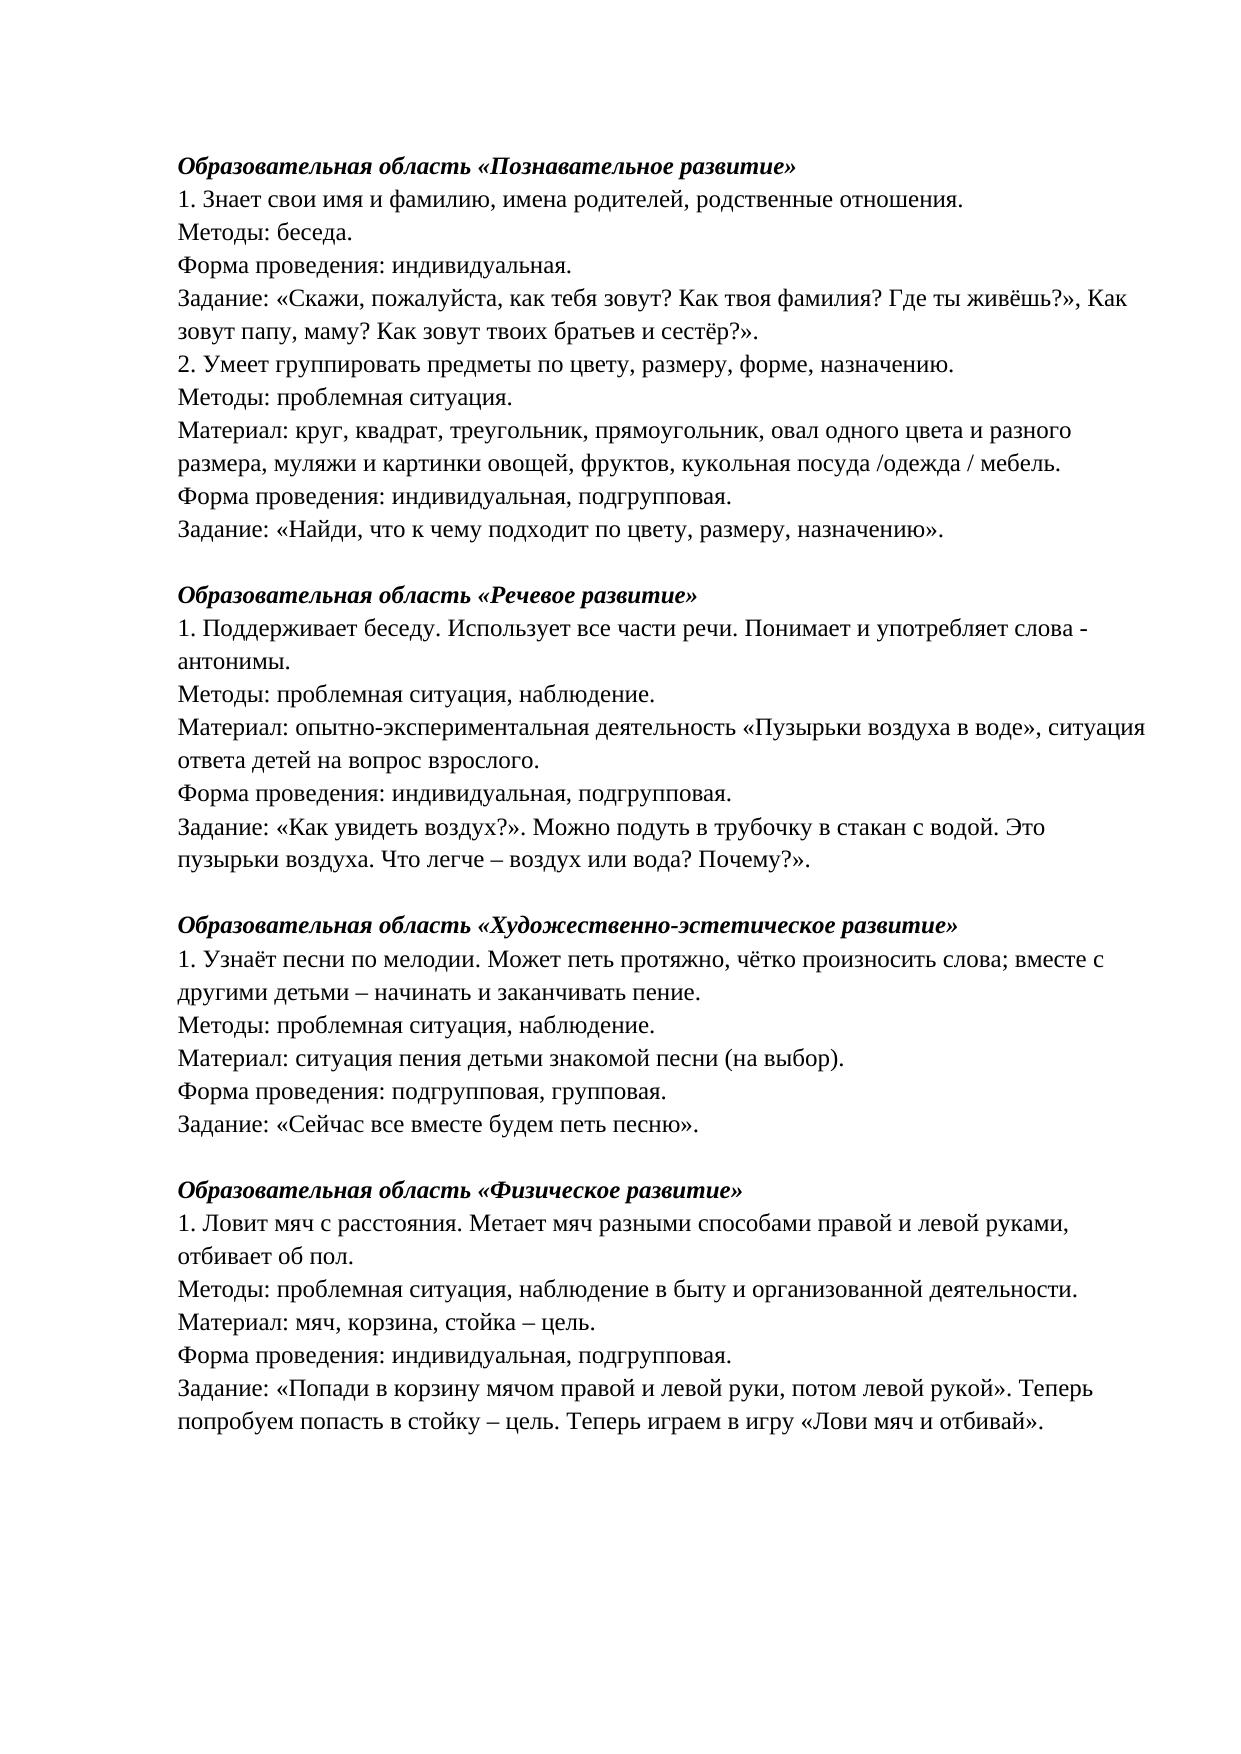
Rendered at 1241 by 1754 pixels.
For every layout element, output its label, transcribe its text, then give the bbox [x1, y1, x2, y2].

text Материал: круг, квадрат, треугольник, прямоугольник, овал одного цвета и разного размера, муляжи и картинки овощей, фруктов, кукольная посуда /одежда / мебель. [177, 415, 1146, 477]
text Методы: проблемная ситуация, наблюдение. [177, 1010, 1146, 1038]
text Форма проведения: подгрупповая, групповая. [177, 1076, 1146, 1104]
text Методы: беседа. [177, 217, 1146, 246]
text Задание: «Найди, что к чему подходит по цвету, размеру, назначению». [177, 514, 1146, 543]
text Задание: «Сейчас все вместе будем петь песню». [177, 1109, 1146, 1137]
text Задание: «Скажи, пожалуйста, как тебя зовут? Как твоя фамилия? Где ты живёшь?», Как зовут папу, маму? Как зовут твоих братьев и сестёр?». [177, 283, 1146, 345]
text 1. Поддерживает беседу. Использует все части речи. Понимает и употребляет слова - антонимы. [177, 613, 1146, 675]
text Материал: опытно-экспериментальная деятельность «Пузырьки воздуха в воде», ситуация ответа детей на вопрос взрослого. [177, 712, 1146, 774]
text Форма проведения: индивидуальная, подгрупповая. [177, 481, 1146, 510]
text Образовательная область «Физическое развитие» [177, 1175, 1146, 1203]
text Образовательная область «Речевое развитие» [177, 580, 1146, 609]
text Форма проведения: индивидуальная. [177, 250, 1146, 279]
text Методы: проблемная ситуация. [177, 382, 1146, 411]
text Материал: ситуация пения детьми знакомой песни (на выбор). [177, 1043, 1146, 1071]
text Образовательная область «Познавательное развитие» [177, 151, 1146, 180]
text 1. Знает свои имя и фамилию, имена родителей, родственные отношения. [177, 184, 1146, 213]
text Форма проведения: индивидуальная, подгрупповая. [177, 778, 1146, 807]
text Задание: «Как увидеть воздух?». Можно подуть в трубочку в стакан с водой. Это пузырьки воздуха. Что легче – воздух или вода? Почему?». [177, 812, 1146, 873]
text Методы: проблемная ситуация, наблюдение. [177, 679, 1146, 708]
text 1. Узнаёт песни по мелодии. Может петь протяжно, чётко произносить слова; вместе с другими детьми – начинать и заканчивать пение. [177, 944, 1146, 1005]
text Форма проведения: индивидуальная, подгрупповая. [177, 1340, 1146, 1369]
text Методы: проблемная ситуация, наблюдение в быту и организованной деятельности. [177, 1274, 1146, 1303]
text Материал: мяч, корзина, стойка – цель. [177, 1307, 1146, 1336]
text 1. Ловит мяч с расстояния. Метает мяч разными способами правой и левой руками, отбивает об пол. [177, 1208, 1146, 1269]
text Задание: «Попади в корзину мячом правой и левой руки, потом левой рукой». Теперь попробуем попасть в стойку – цель. Теперь играем в игру «Лови мяч и отбивай». [177, 1373, 1146, 1435]
text 2. Умеет группировать предметы по цвету, размеру, форме, назначению. [177, 349, 1146, 378]
text Образовательная область «Художественно-эстетическое развитие» [177, 911, 1146, 939]
